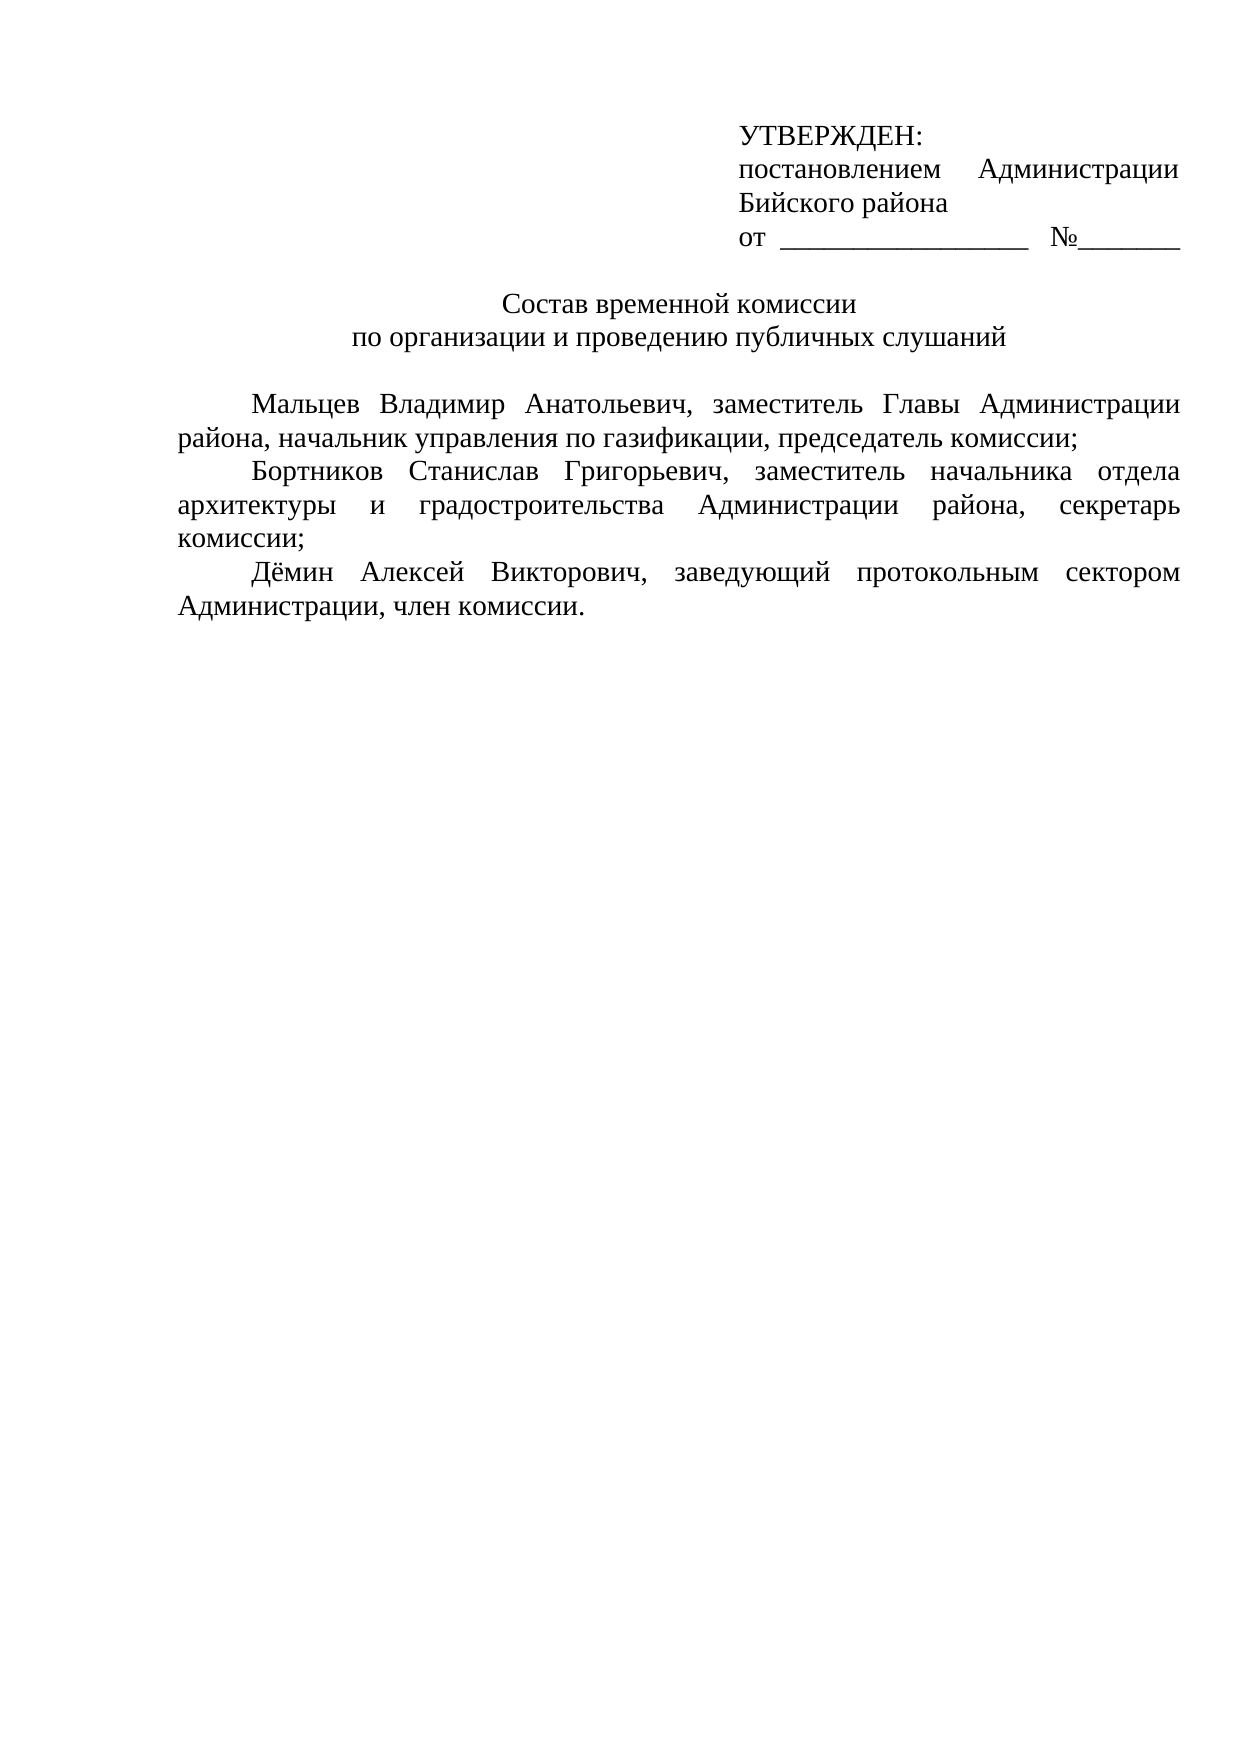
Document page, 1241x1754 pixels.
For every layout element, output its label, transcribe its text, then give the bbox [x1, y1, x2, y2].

text Бортников Станислав Григорьевич, заместитель начальника отдела архитектуры и градостроительства Администрации района, секретарь комиссии; [177, 453, 1181, 554]
text Состав временной комиссии [177, 286, 1181, 319]
text Дёмин Алексей Викторович, заведующий протокольным сектором Администрации, член комиссии. [177, 554, 1181, 621]
text УТВЕРЖДЕН: [738, 118, 1181, 152]
text от _________________ №_______ [738, 219, 1181, 252]
text Мальцев Владимир Анатольевич, заместитель Главы Администрации района, начальник управления по газификации, председатель комиссии; [177, 386, 1181, 453]
text по организации и проведению публичных слушаний [177, 319, 1181, 353]
text постановлением Администрации Бийского района [738, 152, 1181, 219]
